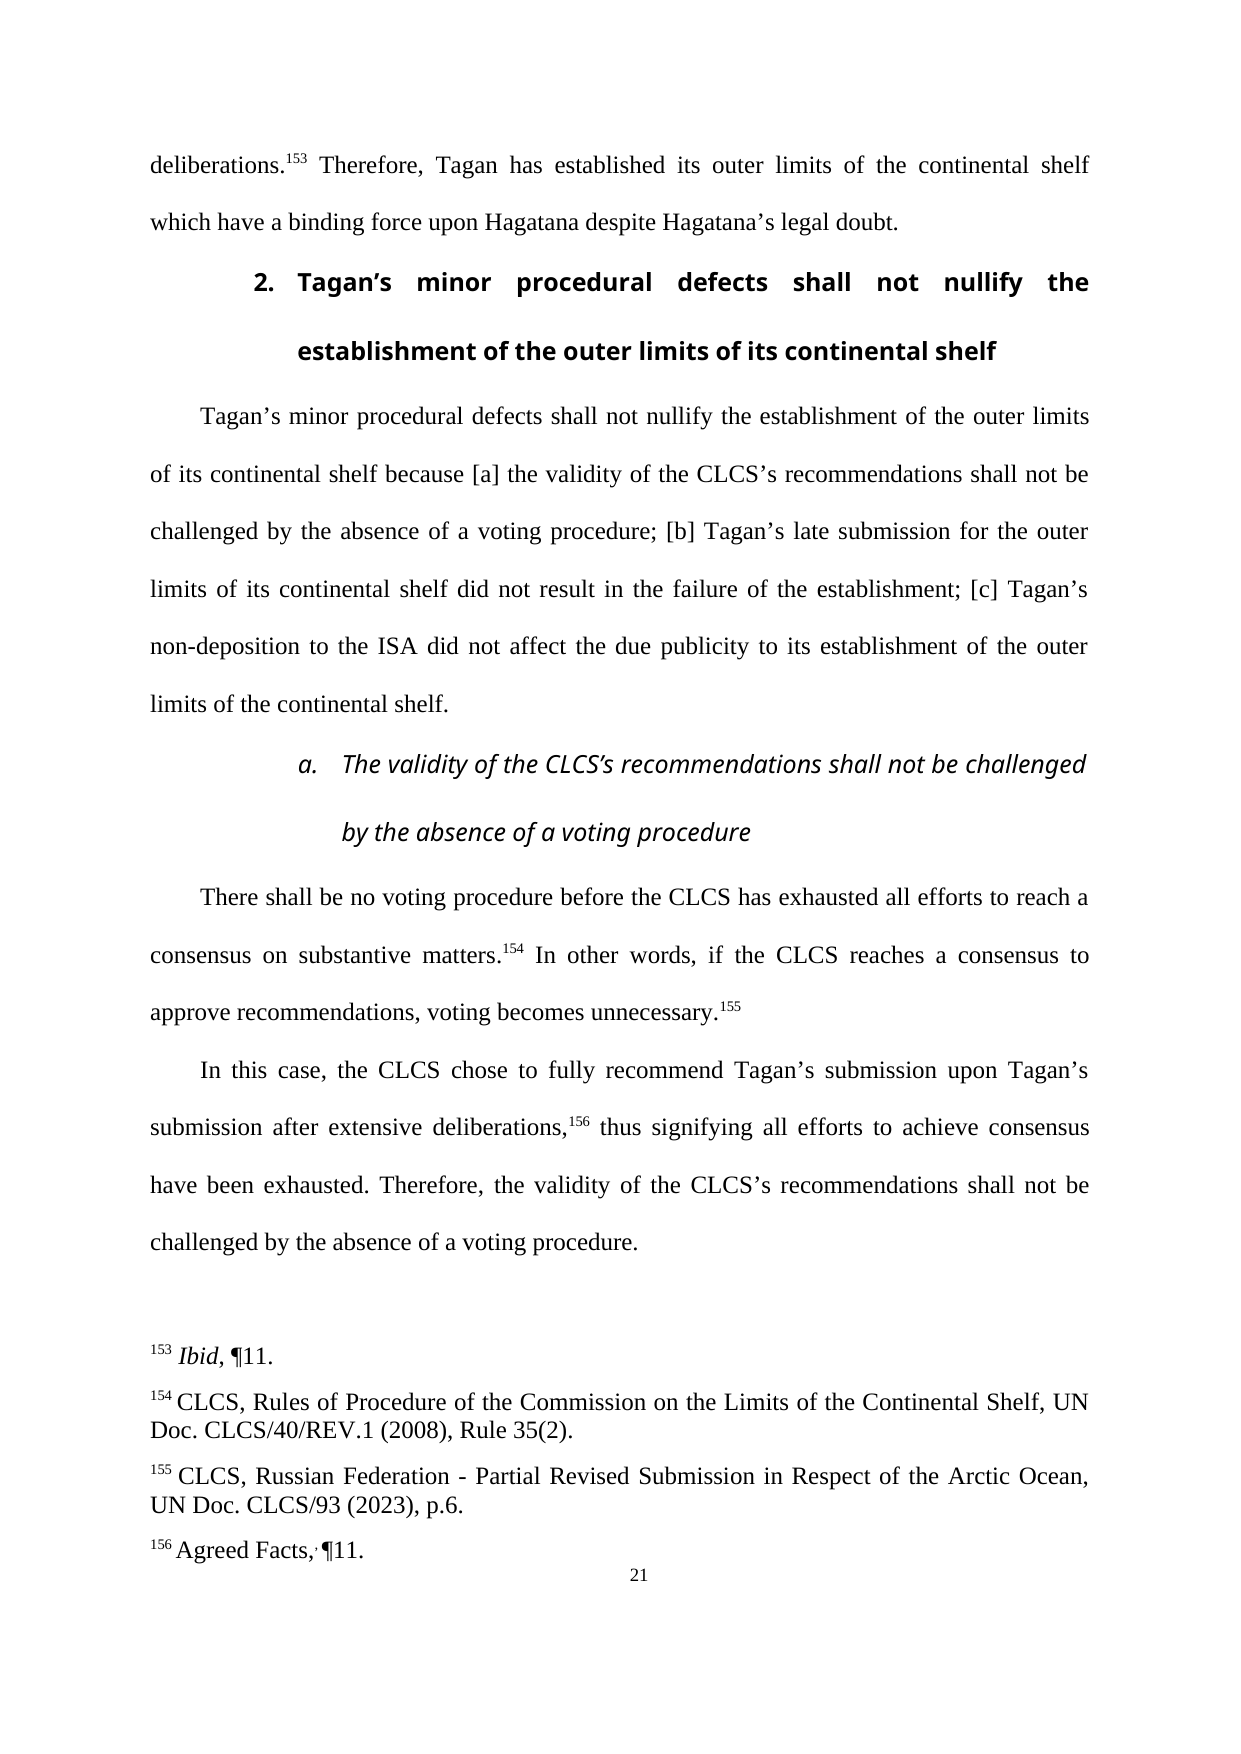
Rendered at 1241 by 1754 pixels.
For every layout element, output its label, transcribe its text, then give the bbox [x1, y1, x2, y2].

text Tagan’s minor procedural defects shall not nullify the establishment of the outer limits of its continental shelf because [a] the validity of the CLCS’s recommendations shall not be challenged by the absence of a voting procedure; [b] Tagan’s late submission for the outer limits of its continental shelf did not result in the failure of the establishment; [c] Tagan’s non-deposition to the ISA did not affect the due publicity to its establishment of the outer limits of the continental shelf. [150, 401, 1090, 717]
subtitle Tagan’s minor procedural defects shall not nullify the establishment of the outer limits of its continental shelf [253, 265, 1090, 367]
text In this case, Tagan has submitted to the CLCS information about its outer limits of the continental shelf, and the CLCS fully recommended the submission after extensive deliberations. Therefore, Tagan has established its outer limits of the continental shelf which have a binding force upon Hagatana despite Hagatana’s legal doubt. [150, 150, 1090, 236]
text In this case, the CLCS chose to fully recommend Tagan’s submission upon Tagan’s submission after extensive deliberations, thus signifying all efforts to achieve consensus have been exhausted. Therefore, the validity of the CLCS’s recommendations shall not be challenged by the absence of a voting procedure. [150, 1055, 1090, 1256]
subtitle The validity of the CLCS’s recommendations shall not be challenged by the absence of a voting procedure [298, 746, 1090, 848]
text There shall be no voting procedure before the CLCS has exhausted all efforts to reach a consensus on substantive matters. In other words, if the CLCS reaches a consensus to approve recommendations, voting becomes unnecessary. [150, 882, 1090, 1026]
